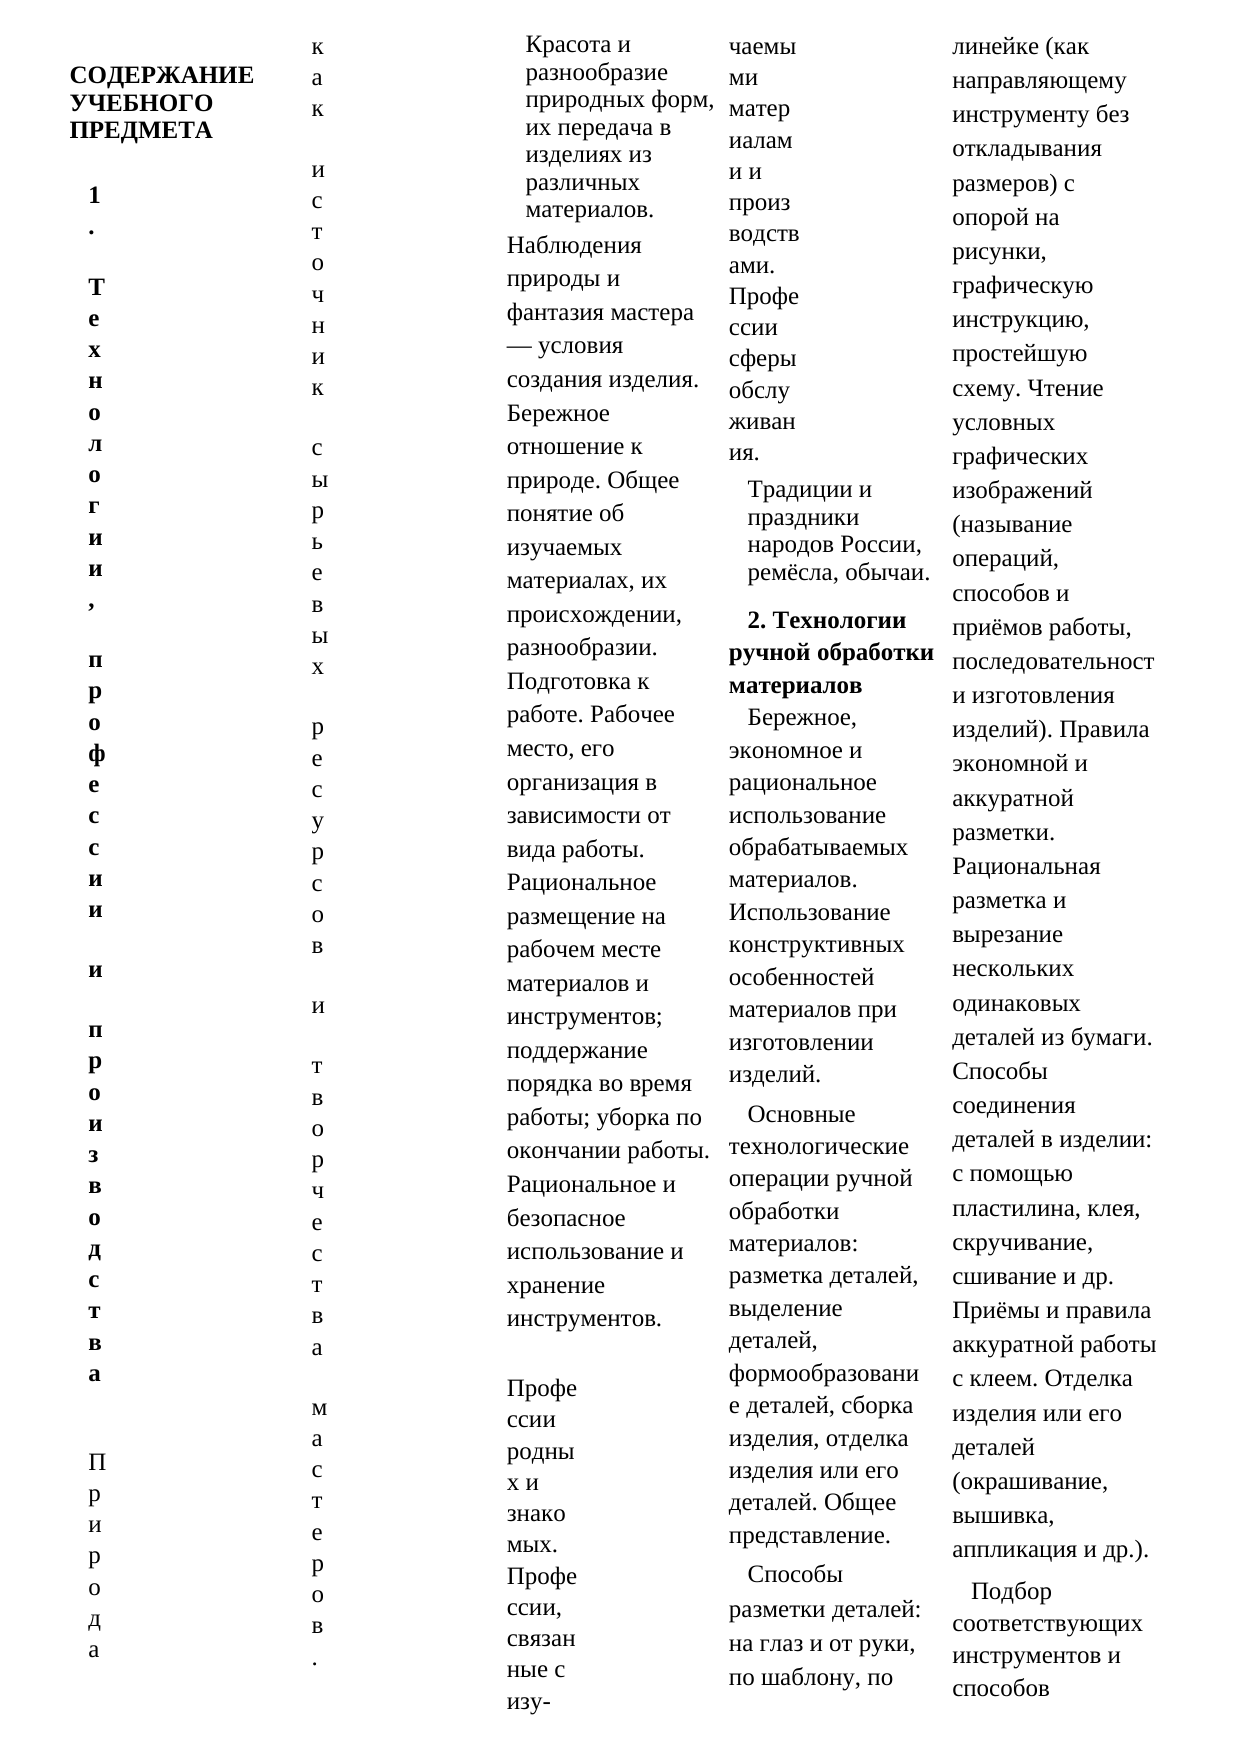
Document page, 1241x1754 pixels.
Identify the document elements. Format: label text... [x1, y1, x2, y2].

text Профессии родных и знакомых. Профессии, связанные с изу- чаемыми материалами и производствами. Профессии сферы обслуживания. [507, 1344, 579, 1714]
text СОДЕРЖАНИЕ УЧЕБНОГО ПРЕДМЕТА [69, 62, 293, 144]
text Традиции и праздники народов России, ремёсла, обычаи. [747, 476, 952, 585]
text Красота и разнообразие природных форм, их передача в изделиях из различных материалов. [525, 31, 729, 223]
text Основные технологические операции ручной обработки материалов: разметка деталей, выделение деталей, формообразование деталей, сборка изделия, отделка изделия или его деталей. Общее представление. [729, 1099, 922, 1548]
text Способы разметки деталей: на глаз и от руки, по шаблону, по линейке (как направляющему инструменту без откладывания размеров) с опорой на рисунки, графическую инструкцию, простейшую схему. Чтение условных графических изображений (называние операций, способов и приёмов работы, последовательности изготовления изделий). Правила экономной и аккуратной разметки. Рациональная разметка и вырезание нескольких одинаковых деталей из бумаги. Способы соединения деталей в изделии: с помощью пластилина, клея, скручивание, сшивание и др. Приёмы и правила аккуратной работы с клеем. Отделка изделия или его деталей (окрашивание, вышивка, аппликация и др.). [952, 31, 1157, 1563]
text Наблюдения природы и фантазия мастера — условия создания изделия. Бережное отношение к природе. Общее понятие об изучаемых материалах, их происхождении, разнообразии. Подготовка к работе. Рабочее место, его организация в зависимости от вида работы. Рациональное размещение на рабочем месте материалов и инструментов; поддержание порядка во время работы; уборка по окончании работы. Рациональное и безопасное использование и хранение инструментов. [507, 230, 714, 1332]
text 2. Технологии ручной обработки материалов Бережное, экономное и рациональное использование обрабатываемых материалов. Использование конструктивных особенностей материалов при изготовлении изделий. [729, 605, 937, 1088]
text Профессии родных и знакомых. Профессии, связанные с изу- чаемыми материалами и производствами. Профессии сферы обслуживания. [729, 31, 802, 466]
